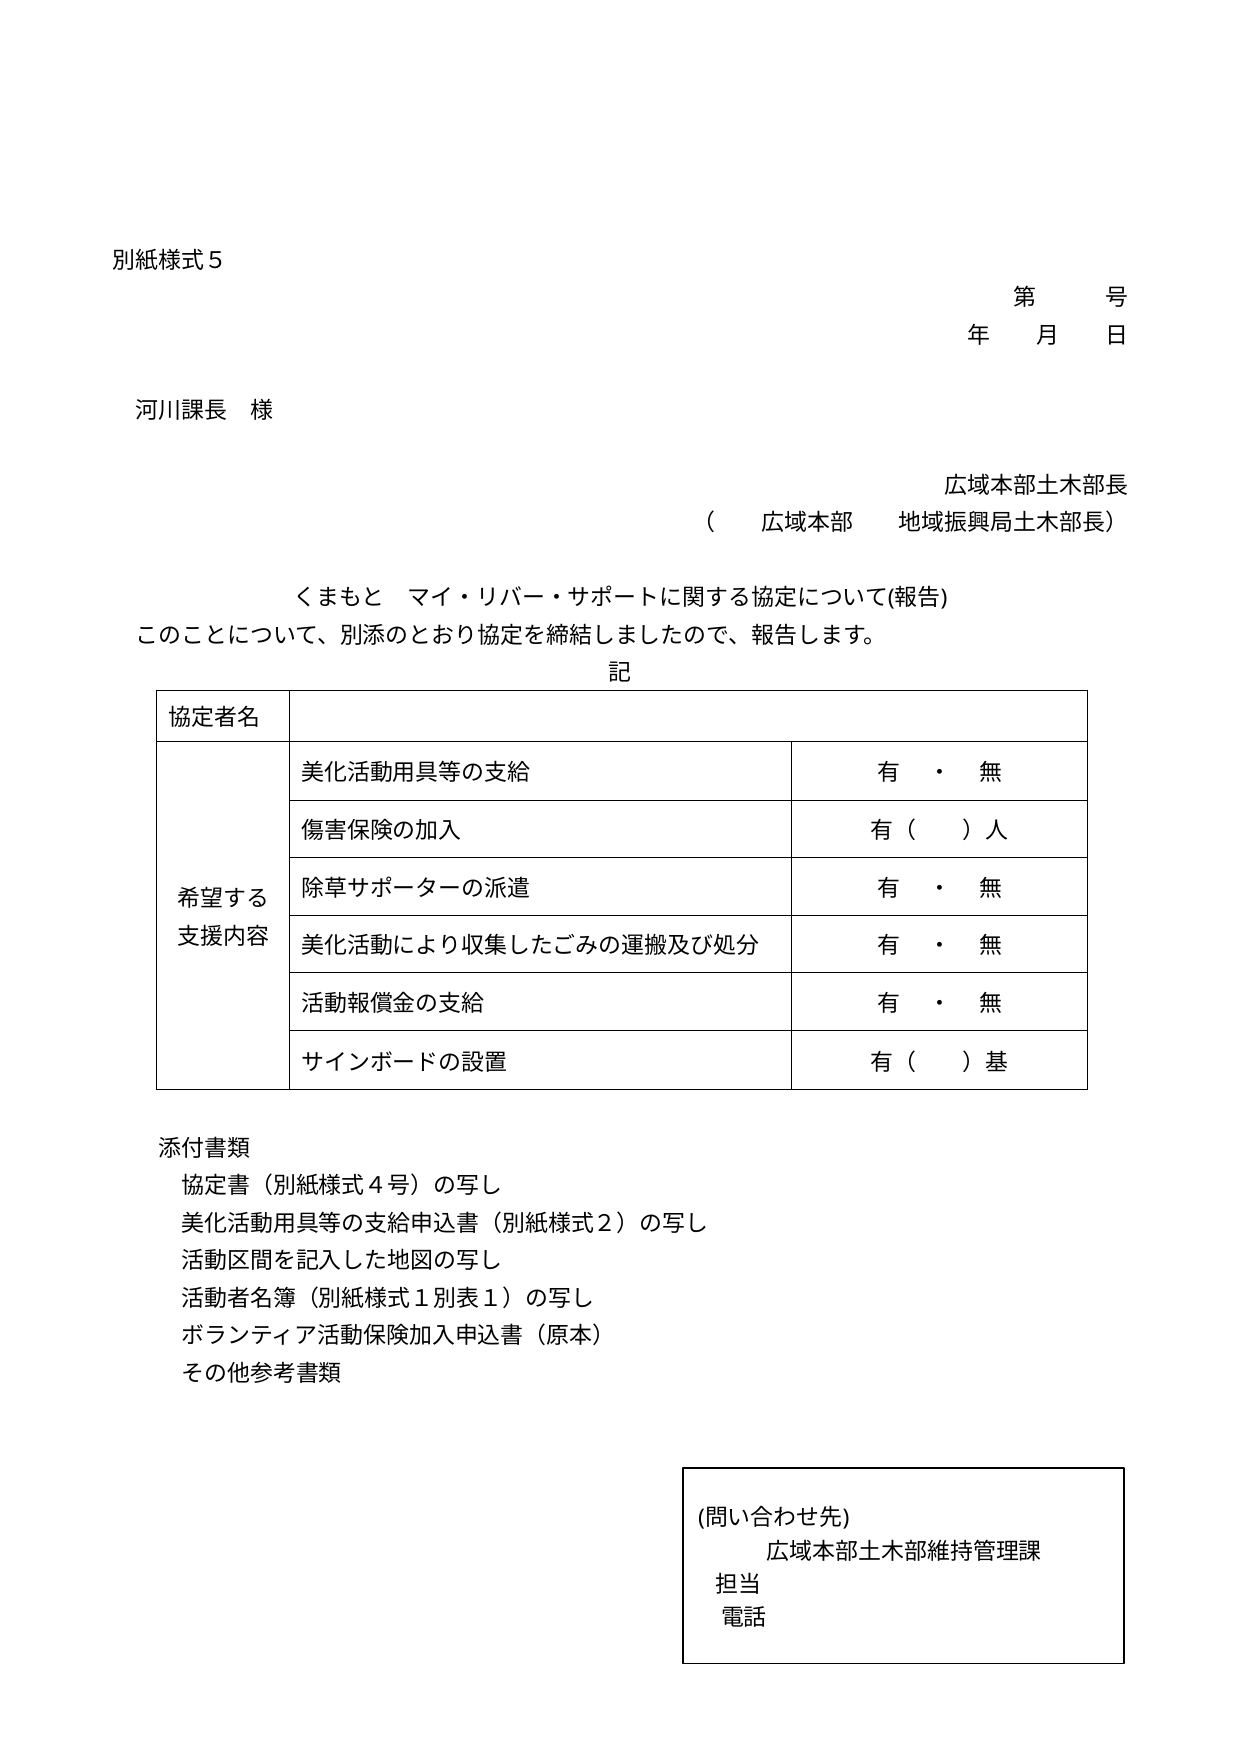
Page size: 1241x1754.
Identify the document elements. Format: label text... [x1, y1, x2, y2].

table_cell 活動報償金の支給 [290, 973, 791, 1030]
table_cell 有（ ）基 [792, 1031, 1087, 1089]
table_cell 有 ・ 無 [792, 742, 1087, 800]
table_cell 希望する 支援内容 [157, 742, 289, 1089]
table_cell 美化活動用具等の支給 [290, 742, 791, 800]
table_header 協定者名 [157, 691, 289, 741]
table_cell 傷害保険の加入 [290, 801, 791, 857]
table_cell 美化活動により収集したごみの運搬及び処分 [290, 916, 791, 972]
table_cell 有 ・ 無 [792, 916, 1087, 972]
text 広域本部土木部長 [112, 464, 1128, 502]
text くまもと マイ・リバー・サポートに関する協定について(報告) [112, 577, 1128, 614]
table_cell 有 ・ 無 [792, 858, 1087, 915]
text ボランティア活動保険加入申込書（原本） [112, 1315, 1128, 1353]
table_cell 有 ・ 無 [792, 973, 1087, 1030]
text 年 月 日 [112, 314, 1128, 352]
table_cell サインボードの設置 [290, 1031, 791, 1089]
table_header [290, 691, 1087, 741]
text 別紙様式５ [112, 239, 1128, 277]
text 記 [112, 652, 1128, 689]
text 協定書（別紙様式４号）の写し [112, 1165, 1128, 1203]
text その他参考書類 [112, 1353, 1128, 1390]
text 活動者名簿（別紙様式１別表１）の写し [112, 1278, 1128, 1315]
table_cell 除草サポーターの派遣 [290, 858, 791, 915]
text 第 号 [112, 277, 1128, 314]
text （ 広域本部 地域振興局土木部長） [112, 502, 1128, 539]
text 美化活動用具等の支給申込書（別紙様式２）の写し [112, 1203, 1128, 1240]
table_cell 有（ ）人 [792, 801, 1087, 857]
text 活動区間を記入した地図の写し [112, 1240, 1128, 1278]
text 添付書類 [112, 1128, 1128, 1165]
text このことについて、別添のとおり協定を締結しましたので、報告します。 [112, 614, 1128, 652]
text 河川課長 様 [112, 389, 1128, 427]
